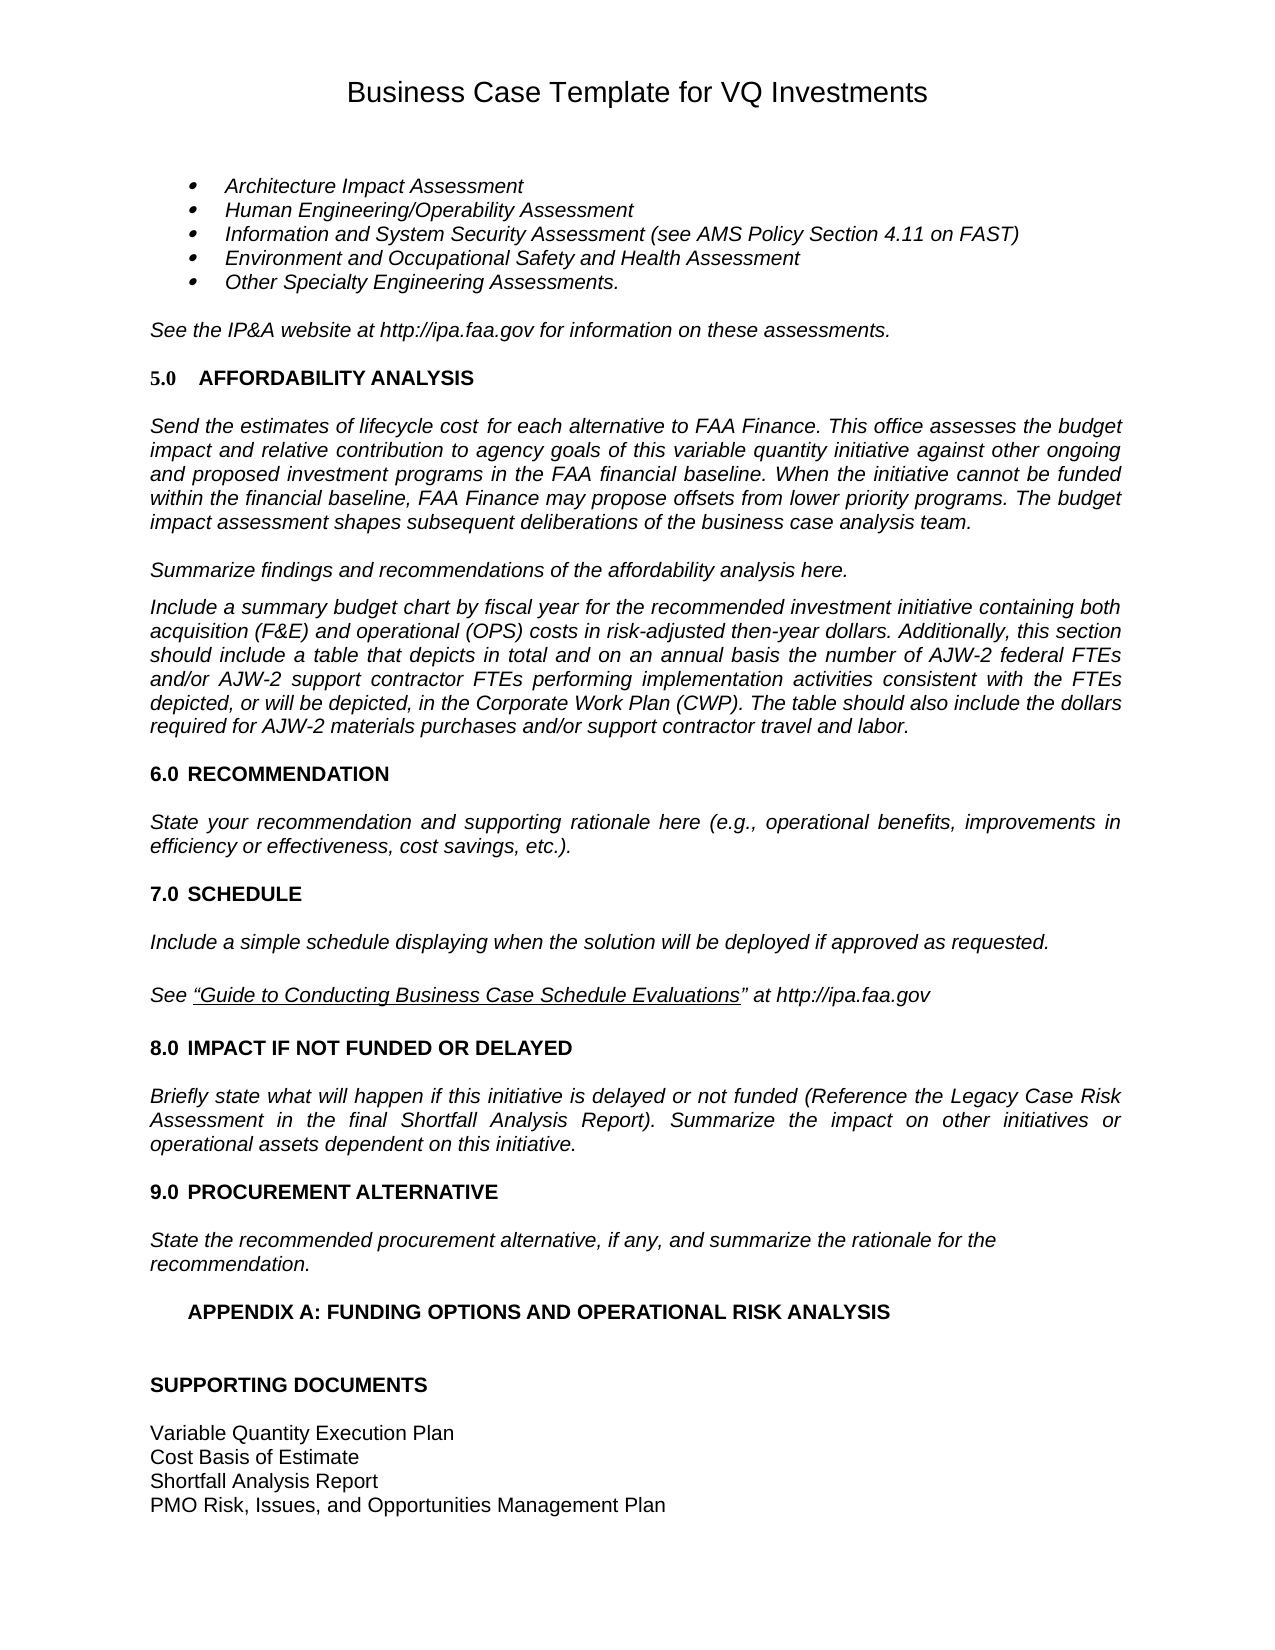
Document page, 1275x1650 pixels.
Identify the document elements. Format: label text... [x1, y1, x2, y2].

text Briefly state what will happen if this initiative is delayed or not funded (Reference the Legacy Case Risk Assessment in the final Shortfall Analysis Report). Summarize the impact on other initiatives or operational assets dependent on this initiative. [150, 1084, 1125, 1156]
text State the recommended procurement alternative, if any, and summarize the rationale for the recommendation. [150, 1228, 1125, 1276]
list Environment and Occupational Safety and Health Assessment [187, 246, 1125, 270]
text See the IP&A website at http://ipa.faa.gov for information on these assessments. [150, 318, 1125, 342]
text Shortfall Analysis Report [150, 1468, 1125, 1492]
text PMO Risk, Issues, and Opportunities Management Plan [150, 1492, 1125, 1516]
subtitle Schedule [150, 882, 1125, 906]
text Cost Basis of Estimate [150, 1444, 1125, 1468]
subtitle Recommendation [150, 762, 1125, 786]
list Human Engineering/Operability Assessment [187, 198, 1125, 222]
text Include a summary budget chart by fiscal year for the recommended investment initiative containing both acquisition (F&E) and operational (OPS) costs in risk-adjusted then-year dollars. Additionally, this section should include a table that depicts in total and on an annual basis the number of AJW-2 federal FTEs and/or AJW-2 support contractor FTEs performing implementation activities consistent with the FTEs depicted, or will be depicted, in the Corporate Work Plan (CWP). The table should also include the dollars required for AJW-2 materials purchases and/or support contractor travel and labor. [150, 594, 1125, 738]
subtitle Appendix A: Funding options and operational risk analysis [187, 1300, 1125, 1324]
list Other Specialty Engineering Assessments. [187, 270, 1125, 294]
text Include a simple schedule displaying when the solution will be deployed if approved as requested. [150, 930, 1125, 954]
text State your recommendation and supporting rationale here (e.g., operational benefits, improvements in efficiency or effectiveness, cost savings, etc.). [150, 810, 1125, 858]
text Send the estimates of lifecycle cost for each alternative to FAA Finance. This office assesses the budget impact and relative contribution to agency goals of this variable quantity initiative against other ongoing and proposed investment programs in the FAA financial baseline. When the initiative cannot be funded within the financial baseline, FAA Finance may propose offsets from lower priority programs. The budget impact assessment shapes subsequent deliberations of the business case analysis team. [150, 414, 1125, 534]
text See “Guide to Conducting Business Case Schedule Evaluations” at http://ipa.faa.gov [150, 983, 1125, 1007]
text Variable Quantity Execution Plan [150, 1421, 1125, 1444]
text SUPPORTING DOCUMENTS [150, 1373, 1125, 1397]
subtitle Procurement Alternative [150, 1180, 1125, 1204]
text Summarize findings and recommendations of the affordability analysis here. [150, 558, 1125, 582]
subtitle Impact if Not Funded or Delayed [150, 1036, 1125, 1060]
list Architecture Impact Assessment [187, 174, 1125, 198]
subtitle AFFORDABILITY ANALYSIS [150, 366, 1125, 390]
list Information and System Security Assessment (see AMS Policy Section 4.11 on FAST) [187, 222, 1125, 246]
